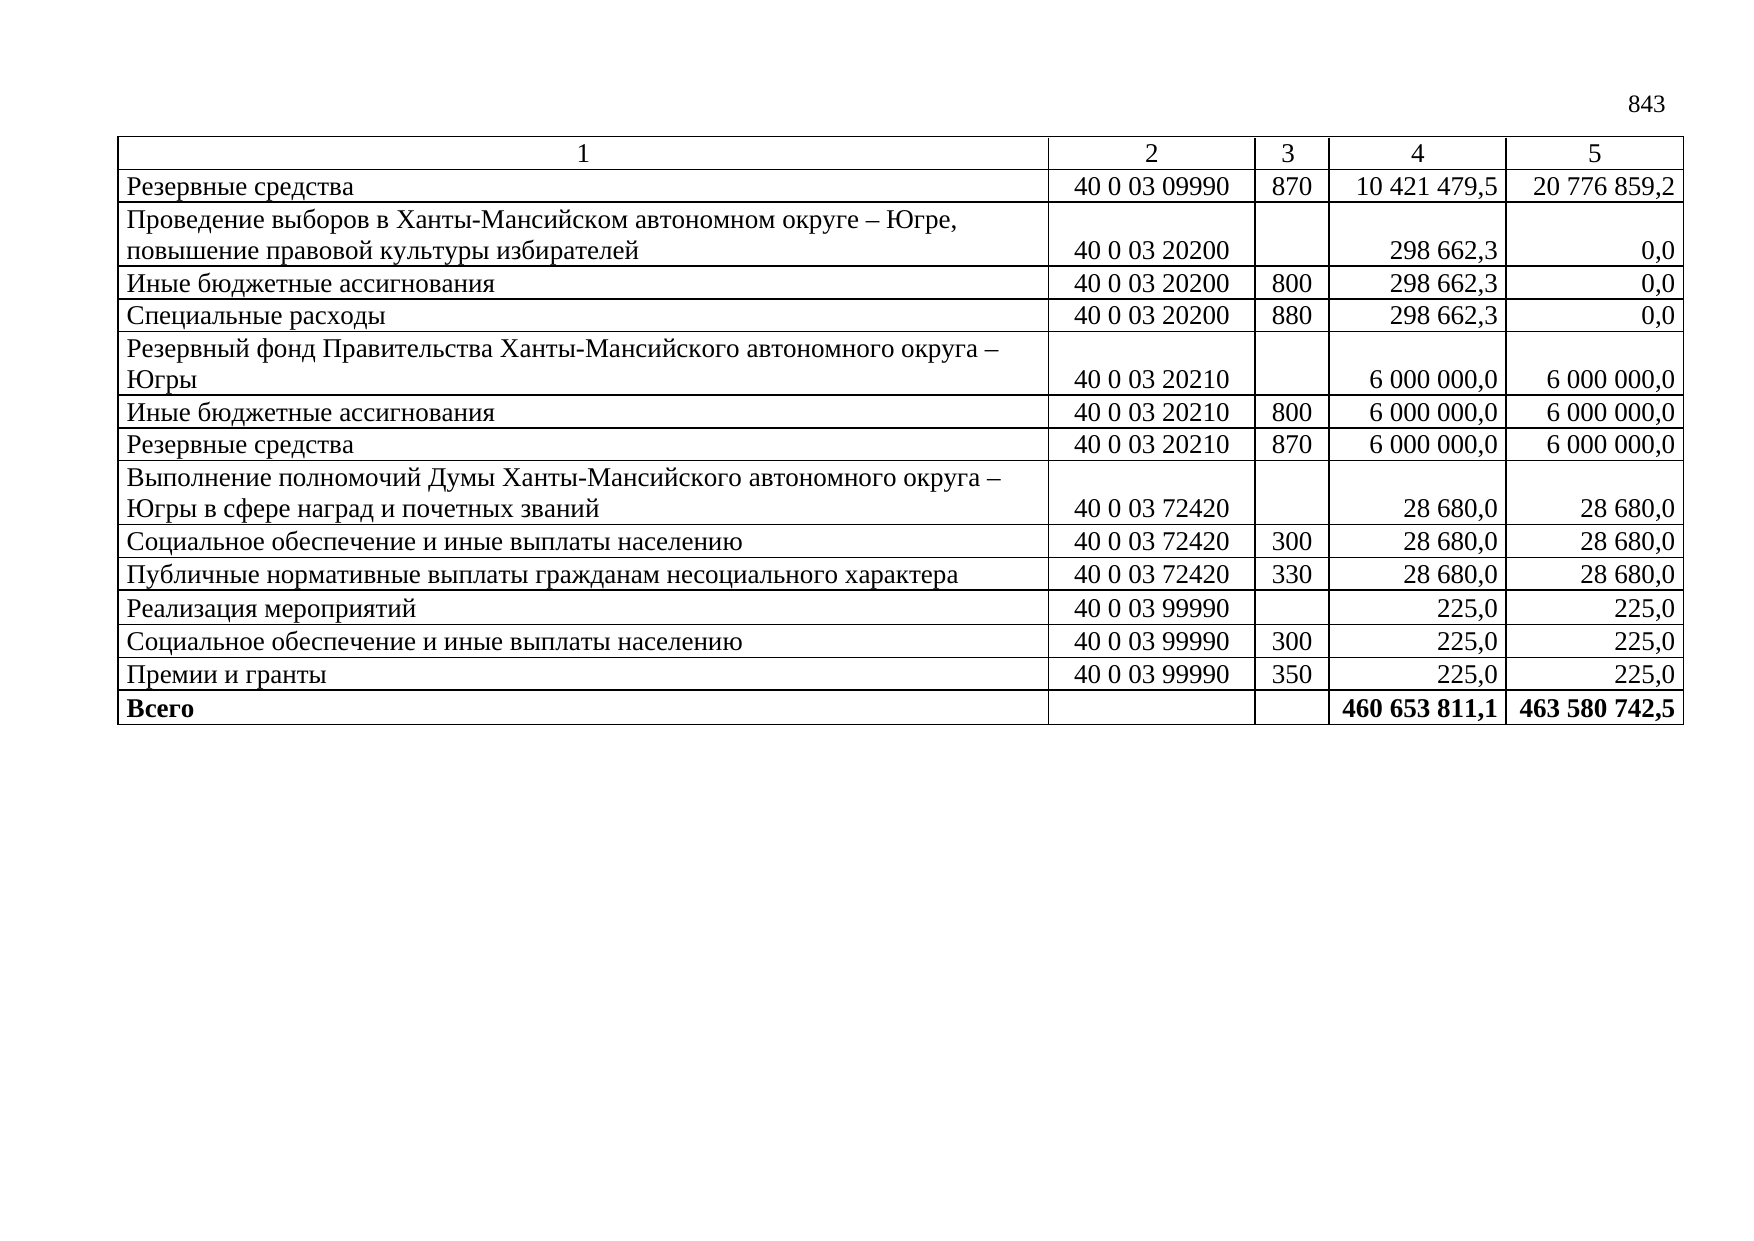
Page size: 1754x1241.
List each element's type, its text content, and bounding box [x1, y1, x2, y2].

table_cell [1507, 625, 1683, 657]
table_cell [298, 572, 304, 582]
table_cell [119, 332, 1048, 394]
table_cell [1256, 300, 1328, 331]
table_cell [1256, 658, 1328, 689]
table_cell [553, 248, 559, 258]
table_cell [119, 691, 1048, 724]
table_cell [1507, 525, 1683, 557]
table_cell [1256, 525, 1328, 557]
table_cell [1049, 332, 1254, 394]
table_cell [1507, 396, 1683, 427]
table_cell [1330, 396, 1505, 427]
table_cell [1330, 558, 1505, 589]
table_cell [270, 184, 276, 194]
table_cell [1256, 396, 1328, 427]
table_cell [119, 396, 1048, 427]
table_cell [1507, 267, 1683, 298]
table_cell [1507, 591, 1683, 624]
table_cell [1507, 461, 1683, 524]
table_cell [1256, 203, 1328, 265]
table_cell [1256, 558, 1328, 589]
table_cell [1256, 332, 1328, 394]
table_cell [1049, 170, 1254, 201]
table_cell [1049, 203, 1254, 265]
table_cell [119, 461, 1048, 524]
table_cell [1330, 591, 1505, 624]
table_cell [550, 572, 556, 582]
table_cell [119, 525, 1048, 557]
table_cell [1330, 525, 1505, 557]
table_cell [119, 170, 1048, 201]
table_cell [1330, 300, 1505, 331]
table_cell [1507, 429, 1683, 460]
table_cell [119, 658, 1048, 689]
table_header 4 [1330, 137, 1506, 168]
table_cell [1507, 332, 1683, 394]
table_header 2 [1049, 137, 1255, 168]
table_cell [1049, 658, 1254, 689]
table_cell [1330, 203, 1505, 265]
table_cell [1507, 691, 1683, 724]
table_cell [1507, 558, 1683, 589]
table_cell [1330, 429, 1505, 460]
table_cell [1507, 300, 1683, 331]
table_header 5 [1507, 137, 1683, 168]
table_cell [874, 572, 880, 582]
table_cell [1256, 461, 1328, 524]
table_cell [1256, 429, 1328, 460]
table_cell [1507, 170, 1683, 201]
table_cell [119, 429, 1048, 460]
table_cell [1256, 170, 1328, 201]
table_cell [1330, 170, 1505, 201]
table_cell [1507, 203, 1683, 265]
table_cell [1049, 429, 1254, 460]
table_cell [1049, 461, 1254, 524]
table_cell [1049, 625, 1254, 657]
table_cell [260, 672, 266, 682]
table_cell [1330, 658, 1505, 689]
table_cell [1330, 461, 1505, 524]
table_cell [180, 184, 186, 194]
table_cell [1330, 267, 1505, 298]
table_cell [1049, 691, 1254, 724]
table_header 1 [119, 137, 1048, 168]
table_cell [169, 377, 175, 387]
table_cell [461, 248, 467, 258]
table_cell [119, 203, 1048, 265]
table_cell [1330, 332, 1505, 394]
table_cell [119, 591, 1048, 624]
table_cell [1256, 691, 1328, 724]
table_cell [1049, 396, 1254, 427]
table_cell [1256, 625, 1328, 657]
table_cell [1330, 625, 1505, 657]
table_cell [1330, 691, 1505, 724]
table_header 3 [1256, 137, 1329, 168]
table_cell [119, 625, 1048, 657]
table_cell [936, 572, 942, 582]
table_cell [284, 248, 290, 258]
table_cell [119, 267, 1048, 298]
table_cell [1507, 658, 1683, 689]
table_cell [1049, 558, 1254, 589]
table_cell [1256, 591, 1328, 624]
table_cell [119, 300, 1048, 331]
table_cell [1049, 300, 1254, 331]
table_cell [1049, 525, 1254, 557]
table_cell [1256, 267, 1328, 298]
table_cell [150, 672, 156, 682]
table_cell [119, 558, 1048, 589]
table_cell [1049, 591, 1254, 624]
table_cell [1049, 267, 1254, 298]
